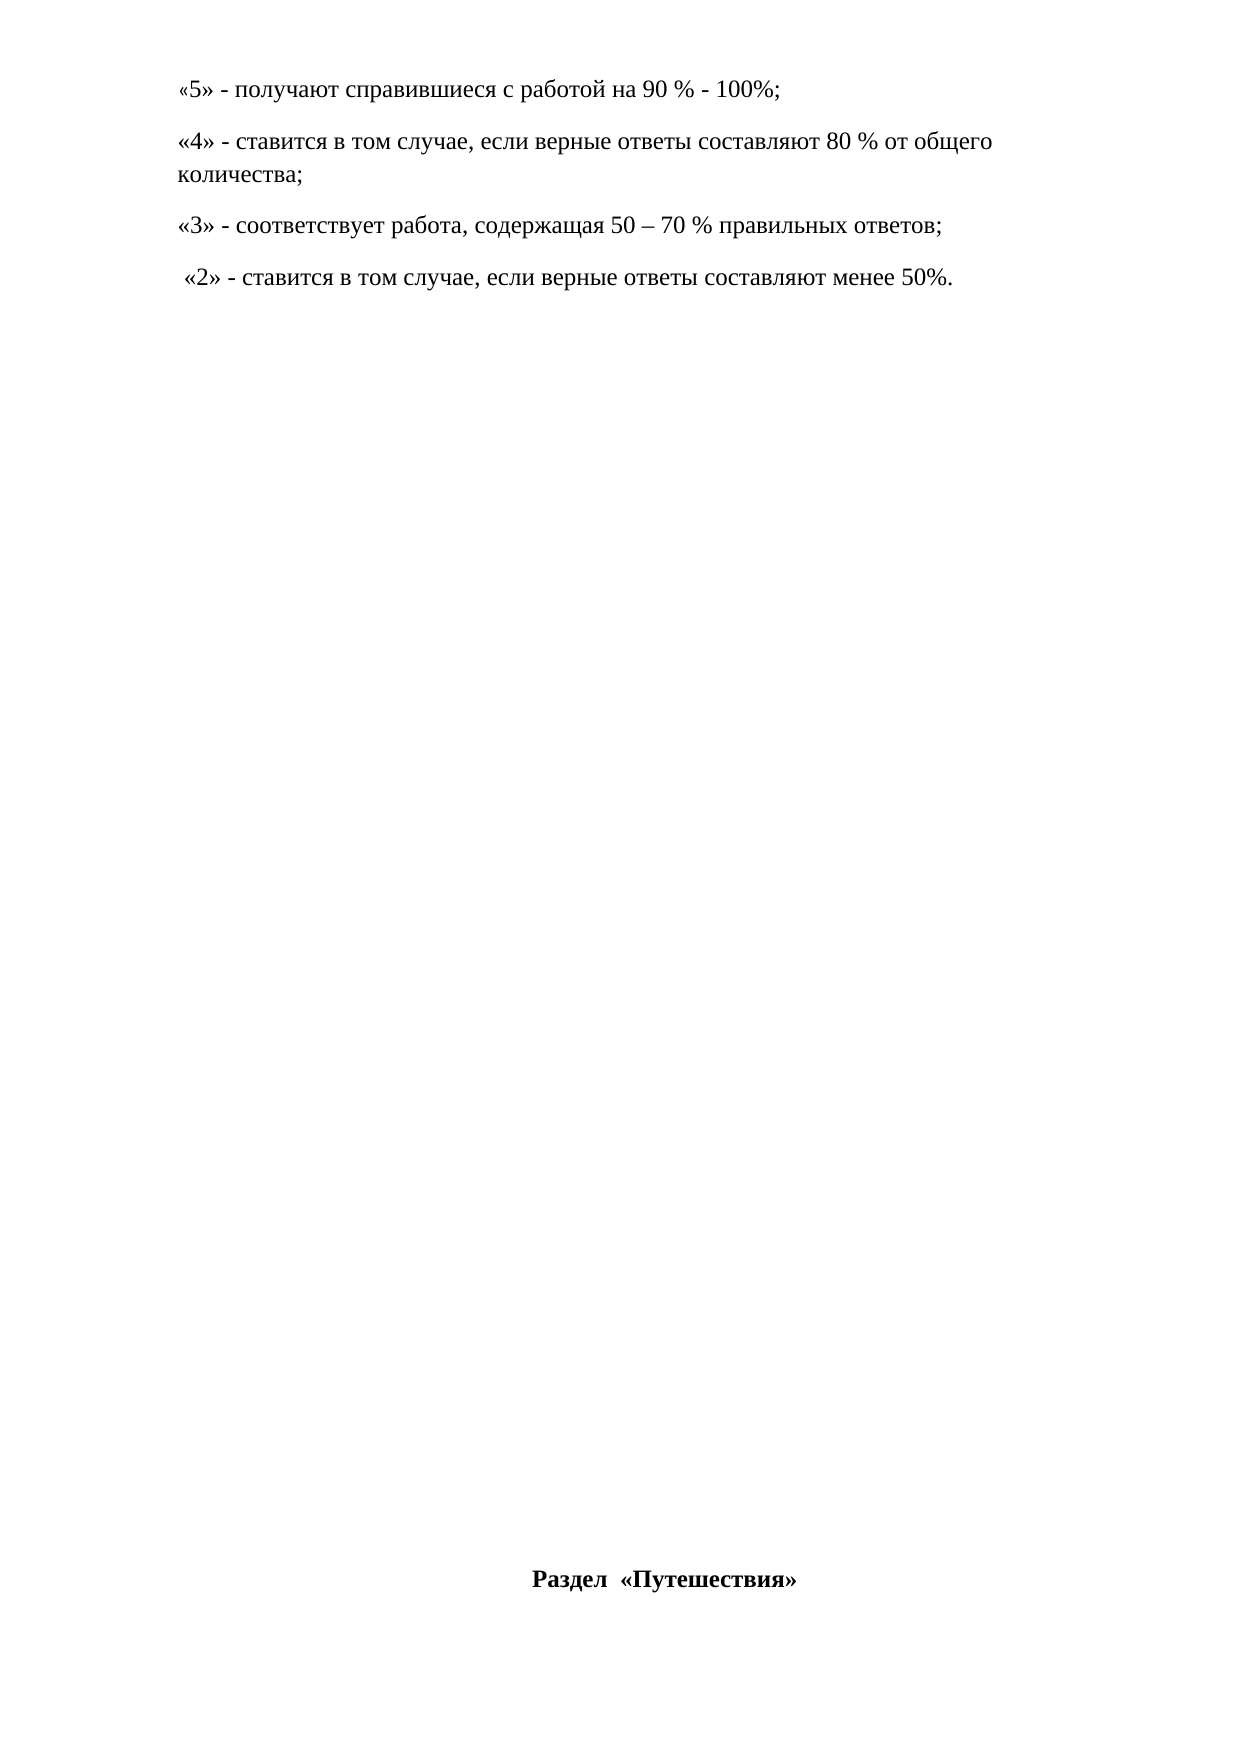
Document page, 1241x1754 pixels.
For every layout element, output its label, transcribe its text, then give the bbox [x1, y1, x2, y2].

text «3» - соответствует работа, содержащая 50 – 70 % правильных ответов; [177, 211, 1063, 239]
text Раздел «Путешествия» [177, 1564, 1152, 1592]
text «2» - ставится в том случае, если верные ответы составляют менее 50%. [177, 262, 1063, 291]
text «5» - получают справившиеся с работой на 90 % - 100%; [177, 74, 1063, 103]
text «4» - ставится в том случае, если верные ответы составляют 80 % от общего количества; [177, 126, 1063, 188]
